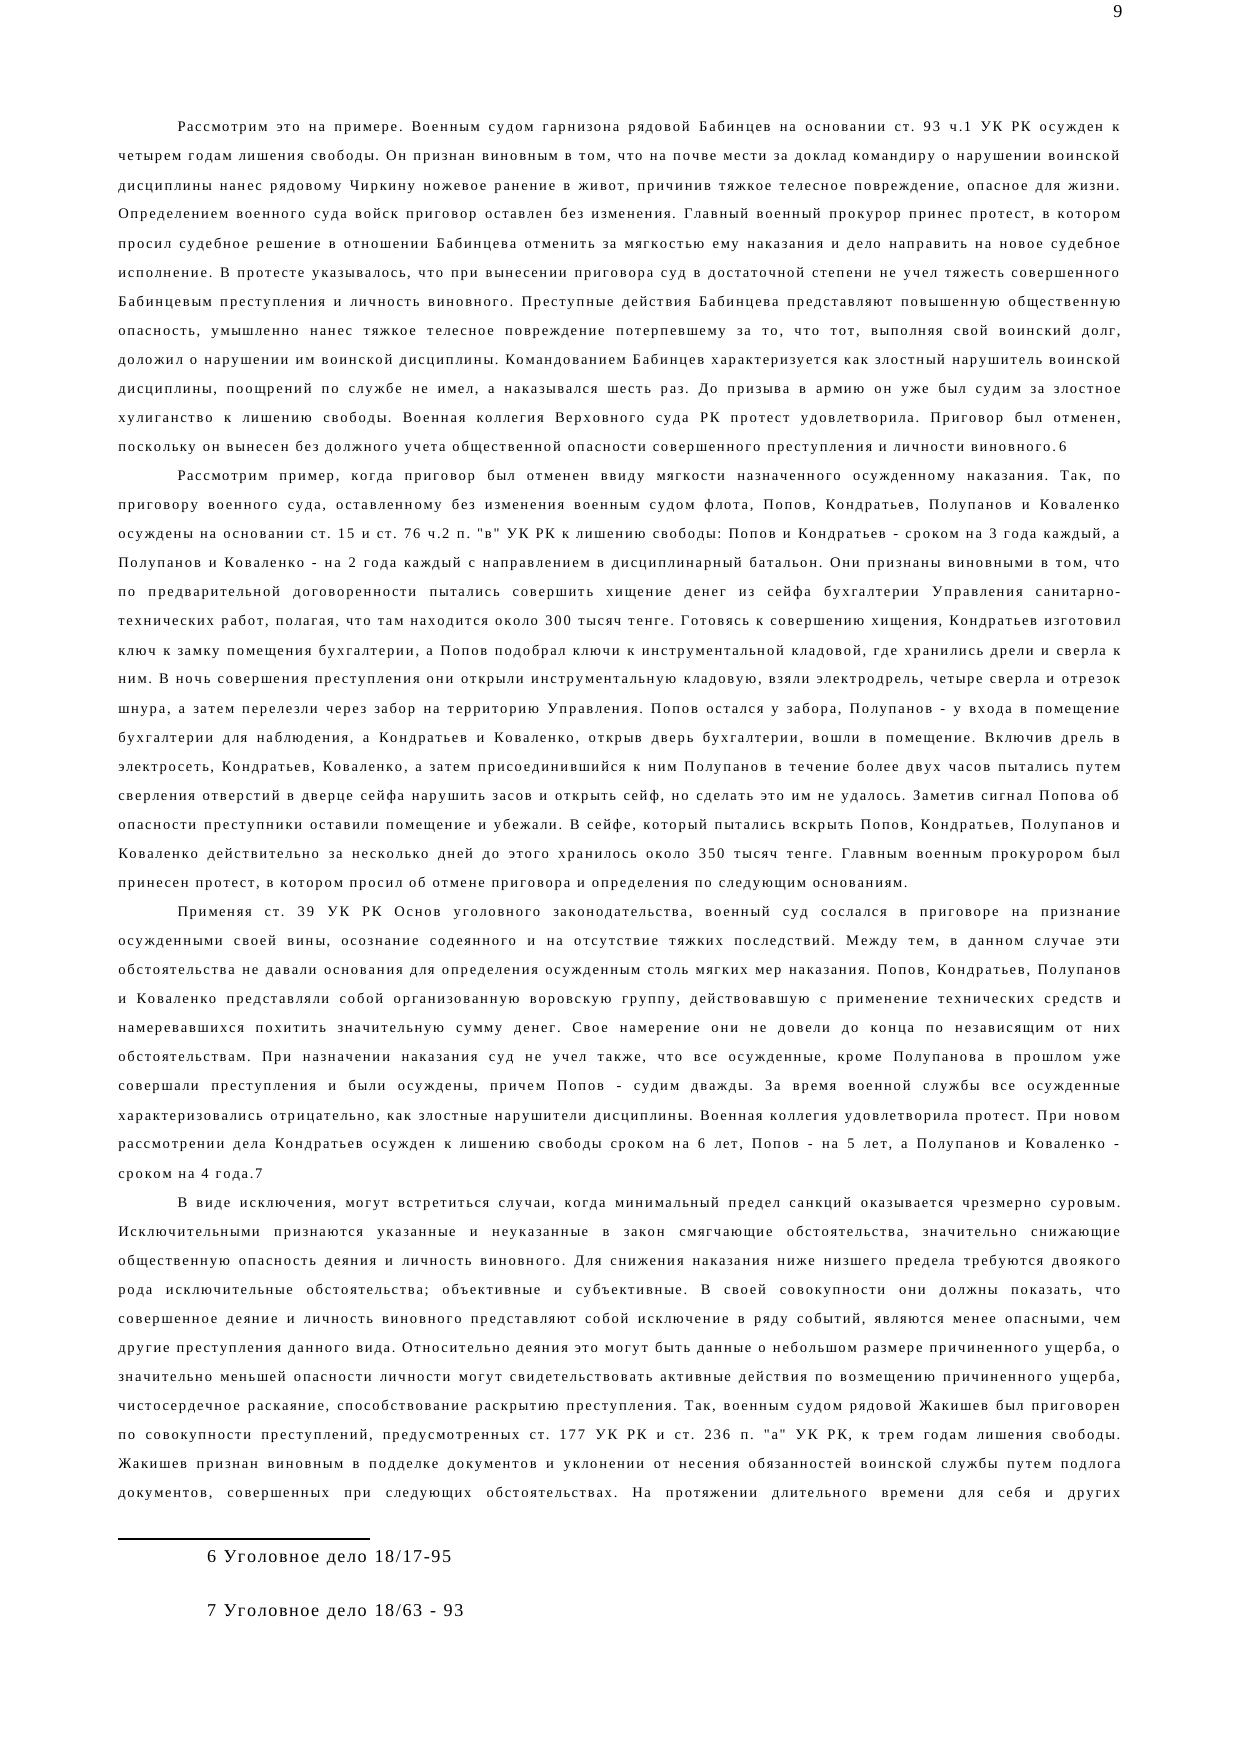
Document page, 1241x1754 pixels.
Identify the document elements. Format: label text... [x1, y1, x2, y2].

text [118, 1193, 1122, 1513]
text Применяя ст. 39 УК РК Основ уголовного законодательства, военный суд сослался в приговоре на признание осужденными своей вины, осознание содеянного и на отсутствие тяжких последствий. Между тем, в данном случае эти обстоятельства не давали основания для определения осужденным столь мягких мер наказания. Попов, Кондратьев, Полупанов и Коваленко представляли собой организованную воровскую группу, действовавшую с применение технических средств и намеревавшихся похитить значительную сумму денег. Свое намерение они не довели до конца по независящим от них обстоятельствам. При назначении наказания суд не учел также, что все осужденные, кроме Полупанова в прошлом уже совершали преступления и были осуждены, причем Попов - судим дважды. За время военной службы все осужденные характеризовались отрицательно, как злостные нарушители дисциплины. Военная коллегия удовлетворила протест. При новом рассмотрении дела Кондратьев осужден к лишению свободы сроком на 6 лет, Попов - на 5 лет, а Полупанов и Коваленко - сроком на 4 года. [118, 903, 1122, 1193]
text Рассмотрим пример, когда приговор был отменен ввиду мягкости назначенного осужденному наказания. Так, по приговору военного суда, оставленному без изменения военным судом флота, Попов, Кондратьев, Полупанов и Коваленко осуждены на основании ст. 15 и ст. 76 ч.2 п. "в" УК РК к лишению свободы: Попов и Кондратьев - сроком на 3 года каждый, а Полупанов и Коваленко - на 2 года каждый с направлением в дисциплинарный батальон. Они признаны виновными в том, что по предварительной договоренности пытались совершить хищение денег из сейфа бухгалтерии Управления санитарно-технических работ, полагая, что там находится около 300 тысяч тенге. Готовясь к совершению хищения, Кондратьев изготовил ключ к замку помещения бухгалтерии, а Попов подобрал ключи к инструментальной кладовой, где хранились дрели и сверла к ним. В ночь совершения преступления они открыли инструментальную кладовую, взяли электродрель, четыре сверла и отрезок шнура, а затем перелезли через забор на территорию Управления. Попов остался у забора, Полупанов - у входа в помещение бухгалтерии для наблюдения, а Кондратьев и Коваленко, открыв дверь бухгалтерии, вошли в помещение. Включив дрель в электросеть, Кондратьев, Коваленко, а затем присоединившийся к ним Полупанов в течение более двух часов пытались путем сверления отверстий в дверце сейфа нарушить засов и открыть сейф, но сделать это им не удалось. Заметив сигнал Попова об опасности преступники оставили помещение и убежали. В сейфе, который пытались вскрыть Попов, Кондратьев, Полупанов и Коваленко действительно за несколько дней до этого хранилось около 350 тысяч тенге. Главным военным прокурором был принесен протест, в котором просил об отмене приговора и определения по следующим основаниям. [118, 467, 1122, 903]
text Рассмотрим это на примере. Военным судом гарнизона рядовой Бабинцев на основании ст. 93 ч.1 УК РК осужден к четырем годам лишения свободы. Он признан виновным в том, что на почве мести за доклад командиру о нарушении воинской дисциплины нанес рядовому Чиркину ножевое ранение в живот, причинив тяжкое телесное повреждение, опасное для жизни. Определением военного суда войск приговор оставлен без изменения. Главный военный прокурор принес протест, в котором просил судебное решение в отношении Бабинцева отменить за мягкостью ему наказания и дело направить на новое судебное исполнение. В протесте указывалось, что при вынесении приговора суд в достаточной степени не учел тяжесть совершенного Бабинцевым преступления и личность виновного. Преступные действия Бабинцева представляют повышенную общественную опасность, умышленно нанес тяжкое телесное повреждение потерпевшему за то, что тот, выполняя свой воинский долг, доложил о нарушении им воинской дисциплины. Командованием Бабинцев характеризуется как злостный нарушитель воинской дисциплины, поощрений по службе не имел, а наказывался шесть раз. До призыва в армию он уже был судим за злостное хулиганство к лишению свободы. Военная коллегия Верховного суда РК протест удовлетворила. Приговор был отменен, поскольку он вынесен без должного учета общественной опасности совершенного преступления и личности виновного. [118, 118, 1122, 467]
